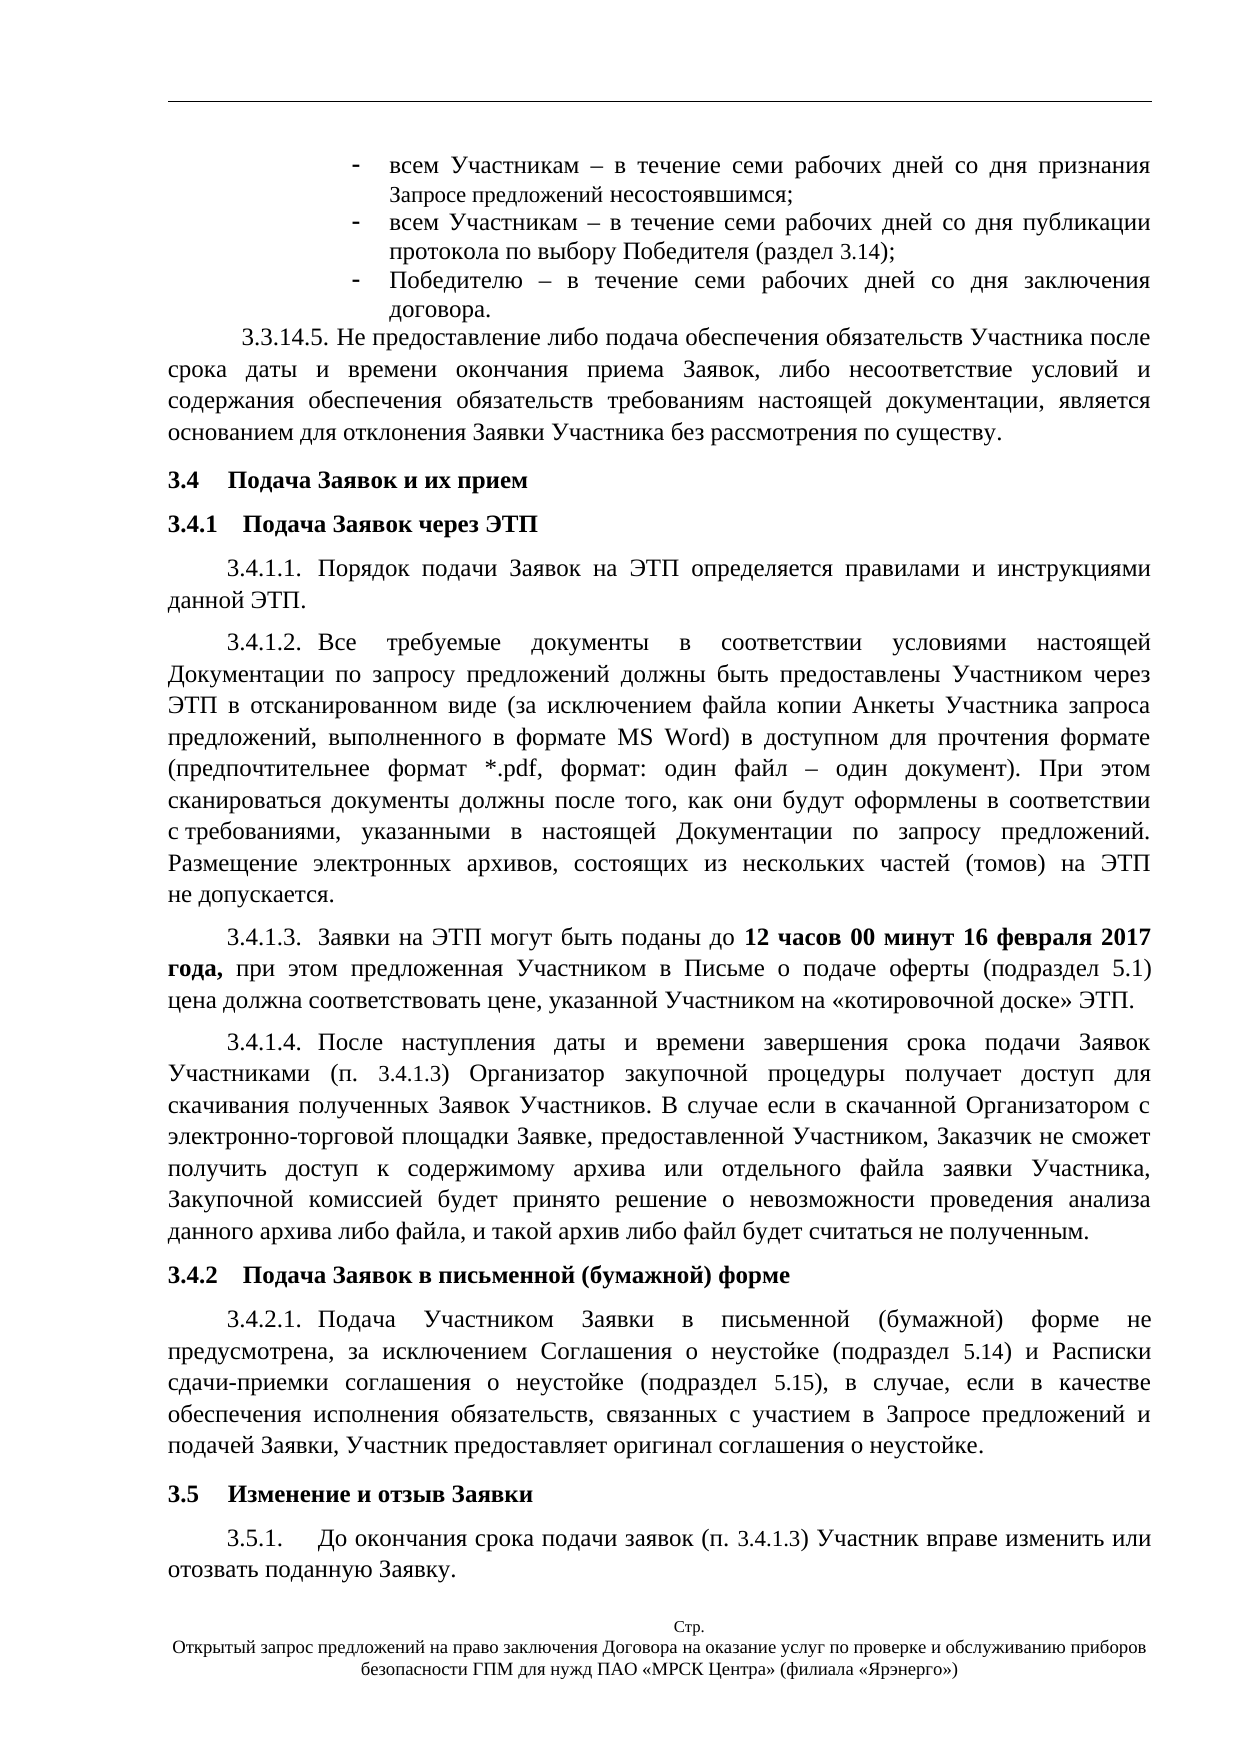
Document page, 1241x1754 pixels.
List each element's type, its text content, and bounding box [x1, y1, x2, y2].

subtitle Изменение и отзыв Заявки [168, 1479, 1152, 1507]
list Все требуемые документы в соответствии условиями настоящей Документации по запросу предложений должны быть предоставлены Участником через ЭТП в отсканированном виде (за исключением файла копии Анкеты Участника запроса предложений, выполненного в формате MS Word) в доступном для прочтения формате (предпочтительнее формат *.pdf, формат: один файл – один документ). При этом сканироваться документы должны после того, как они будут оформлены в соответствии с требованиями, указанными в настоящей Документации по запросу предложений. Размещение электронных архивов, состоящих из нескольких частей (томов) на ЭТП не допускается. [168, 627, 1152, 908]
list всем Участникам – в течение семи рабочих дней со дня признания Запросе предложений несостоявшимся; [352, 150, 1152, 207]
list После наступления даты и времени завершения срока подачи Заявок Участниками (п. 3.4.1.3) Организатор закупочной процедуры получает доступ для скачивания полученных Заявок Участников. В случае если в скачанной Организатором с электронно-торговой площадки Заявке, предоставленной Участником, Заказчик не сможет получить доступ к содержимому архива или отдельного файла заявки Участника, Закупочной комиссией будет принято решение о невозможности проведения анализа данного архива либо файла, и такой архив либо файл будет считаться не полученным. [168, 1027, 1152, 1245]
list Победителю – в течение семи рабочих дней со дня заключения договора. [352, 265, 1152, 322]
list Порядок подачи Заявок на ЭТП определяется правилами и инструкциями данной ЭТП. [168, 553, 1152, 614]
list всем Участникам – в течение семи рабочих дней со дня публикации протокола по выбору Победителя (раздел 3.14); [352, 207, 1152, 265]
list Подача Участником Заявки в письменной (бумажной) форме не предусмотрена, за исключением Соглашения о неустойке (подраздел 5.14) и Расписки сдачи-приемки соглашения о неустойке (подраздел 5.15), в случае, если в качестве обеспечения исполнения обязательств, связанных с участием в Запросе предложений и подачей Заявки, Участник предоставляет оригинал соглашения о неустойке. [168, 1304, 1152, 1459]
list До окончания срока подачи заявок (п. 3.4.1.3) Участник вправе изменить или отозвать поданную Заявку. [168, 1523, 1152, 1583]
subtitle Подача Заявок и их прием [168, 465, 1152, 494]
subtitle Подача Заявок в письменной (бумажной) форме [168, 1260, 1152, 1289]
list Не предоставление либо подача обеспечения обязательств Участника после срока даты и времени окончания приема Заявок, либо несоответствие условий и содержания обеспечения обязательств требованиям настоящей документации, является основанием для отклонения Заявки Участника без рассмотрения по существу. [168, 322, 1152, 446]
subtitle Подача Заявок через ЭТП [168, 509, 1152, 538]
list Заявки на ЭТП могут быть поданы до 12 часов 00 минут 16 февраля 2017 года, при этом предложенная Участником в Письме о подаче оферты (подраздел 5.1) цена должна соответствовать цене, указанной Участником на «котировочной доске» ЭТП. [168, 922, 1152, 1013]
